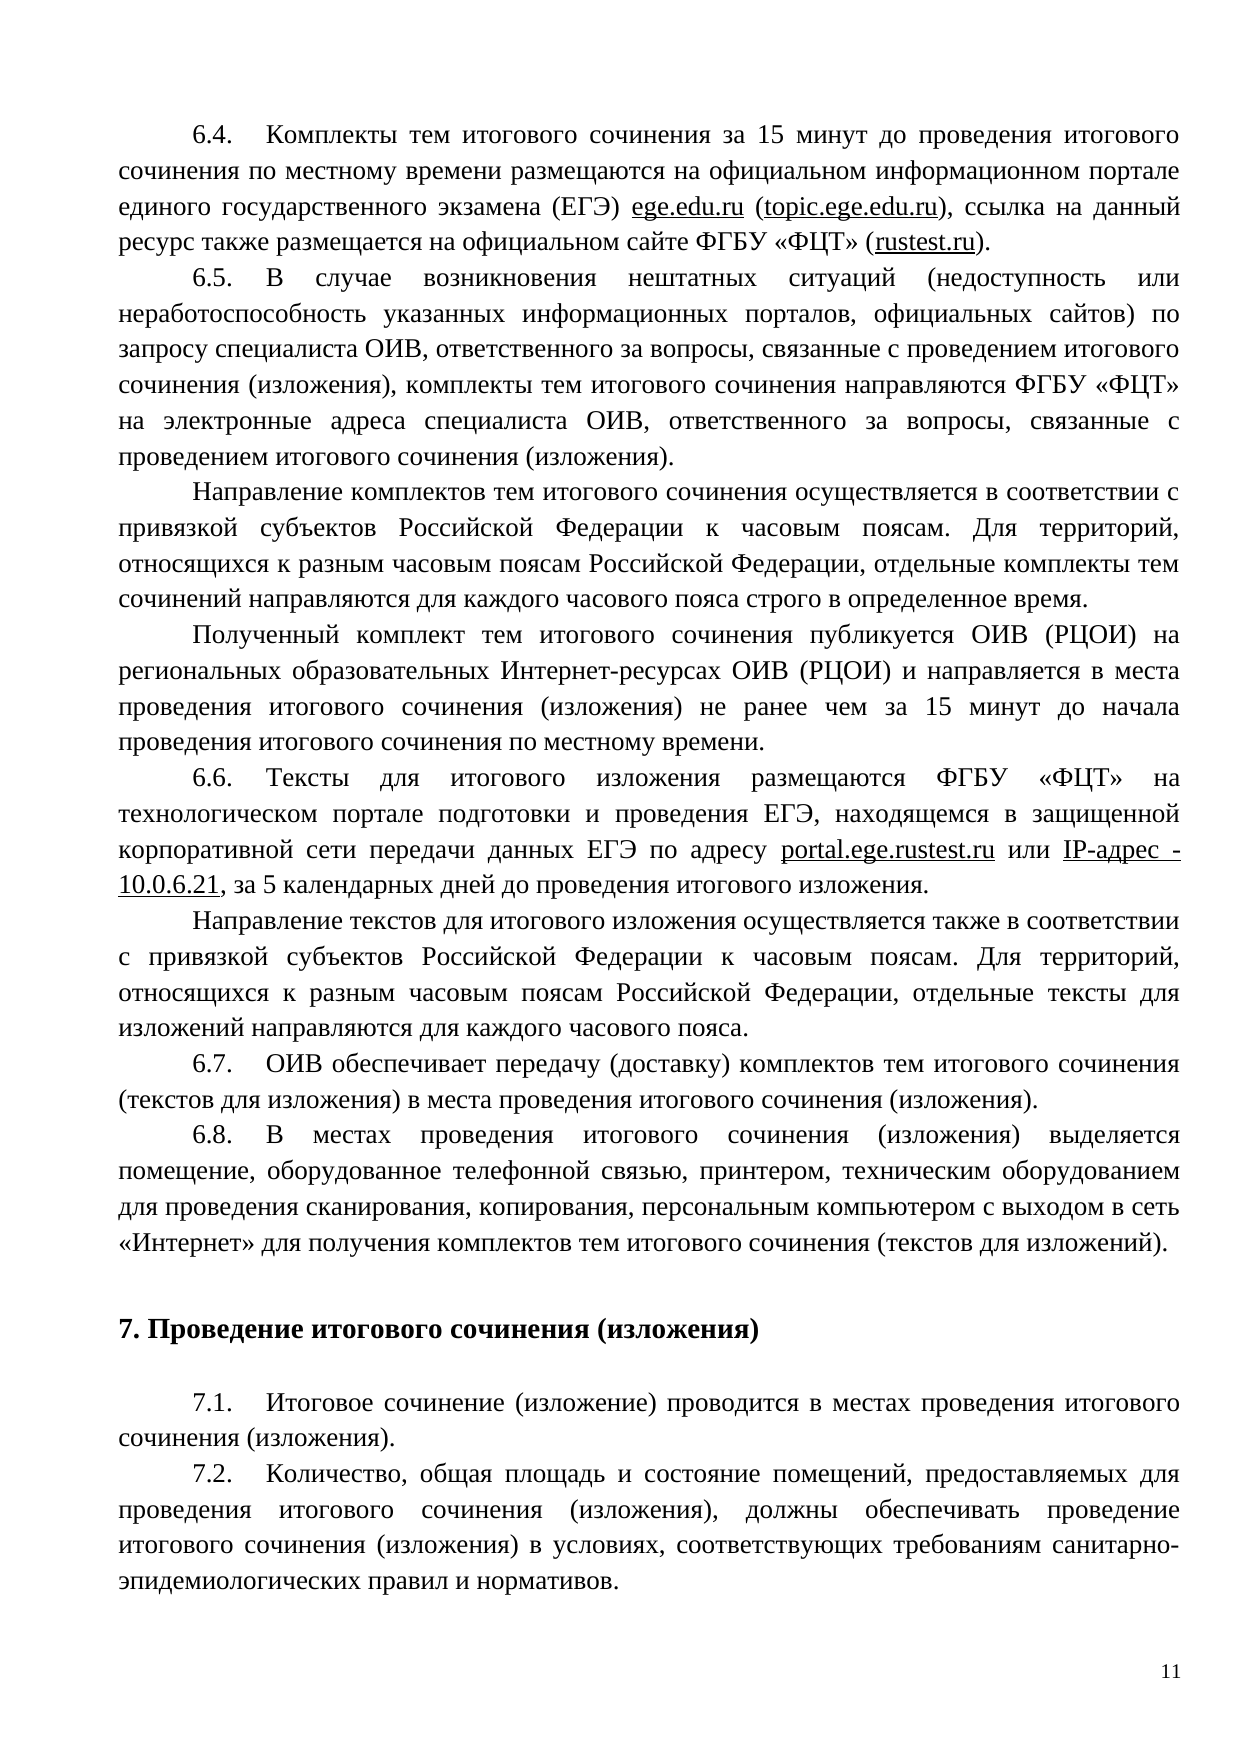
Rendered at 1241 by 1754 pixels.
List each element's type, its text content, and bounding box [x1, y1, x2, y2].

list Направление текстов для итогового изложения осуществляется также в соответствии с привязкой субъектов Российской Федерации к часовым поясам. Для территорий, относящихся к разным часовым поясам Российской Федерации, отдельные тексты для изложений направляются для каждого часового пояса. [118, 904, 1181, 1042]
list Комплекты тем итогового сочинения за 15 минут до проведения итогового сочинения по местному времени размещаются на официальном информационном портале единого государственного экзамена (ЕГЭ) ege.edu.ru (topic.ege.edu.ru), ссылка на данный ресурс также размещается на официальном сайте ФГБУ «ФЦТ» (rustest.ru). [118, 118, 1181, 256]
list В местах проведения итогового сочинения (изложения) выделяется помещение, оборудованное телефонной связью, принтером, техническим оборудованием для проведения сканирования, копирования, персональным компьютером с выходом в сеть «Интернет» для получения комплектов тем итогового сочинения (текстов для изложений). [118, 1118, 1181, 1257]
list ОИВ обеспечивает передачу (доставку) комплектов тем итогового сочинения (текстов для изложения) в места проведения итогового сочинения (изложения). [118, 1047, 1181, 1114]
list Тексты для итогового изложения размещаются ФГБУ «ФЦТ» на технологическом портале подготовки и проведения ЕГЭ, находящемся в защищенной корпоративной сети передачи данных ЕГЭ по адресу portal.ege.rustest.ru или IP-адрес - 10.0.6.21, за 5 календарных дней до проведения итогового изложения. [118, 761, 1181, 899]
list В случае возникновения нештатных ситуаций (недоступность или неработоспособность указанных информационных порталов, официальных сайтов) по запросу специалиста ОИВ, ответственного за вопросы, связанные с проведением итогового сочинения (изложения), комплекты тем итогового сочинения направляются ФГБУ «ФЦТ» на электронные адреса специалиста ОИВ, ответственного за вопросы, связанные с проведением итогового сочинения (изложения). [118, 261, 1181, 471]
list Итоговое сочинение (изложение) проводится в местах проведения итогового сочинения (изложения). [118, 1386, 1181, 1453]
subtitle 7. Проведение итогового сочинения (изложения) [118, 1311, 1181, 1345]
text Направление комплектов тем итогового сочинения осуществляется в соответствии с привязкой субъектов Российской Федерации к часовым поясам. Для территорий, относящихся к разным часовым поясам Российской Федерации, отдельные комплекты тем сочинений направляются для каждого часового пояса строго в определенное время. [118, 475, 1181, 614]
text Полученный комплект тем итогового сочинения публикуется ОИВ (РЦОИ) на региональных образовательных Интернет-ресурсах ОИВ (РЦОИ) и направляется в места проведения итогового сочинения (изложения) не ранее чем за 15 минут до начала проведения итогового сочинения по местному времени. [118, 618, 1181, 757]
list Количество, общая площадь и состояние помещений, предоставляемых для проведения итогового сочинения (изложения), должны обеспечивать проведение итогового сочинения (изложения) в условиях, соответствующих требованиям санитарно-эпидемиологических правил и нормативов. [118, 1457, 1181, 1596]
